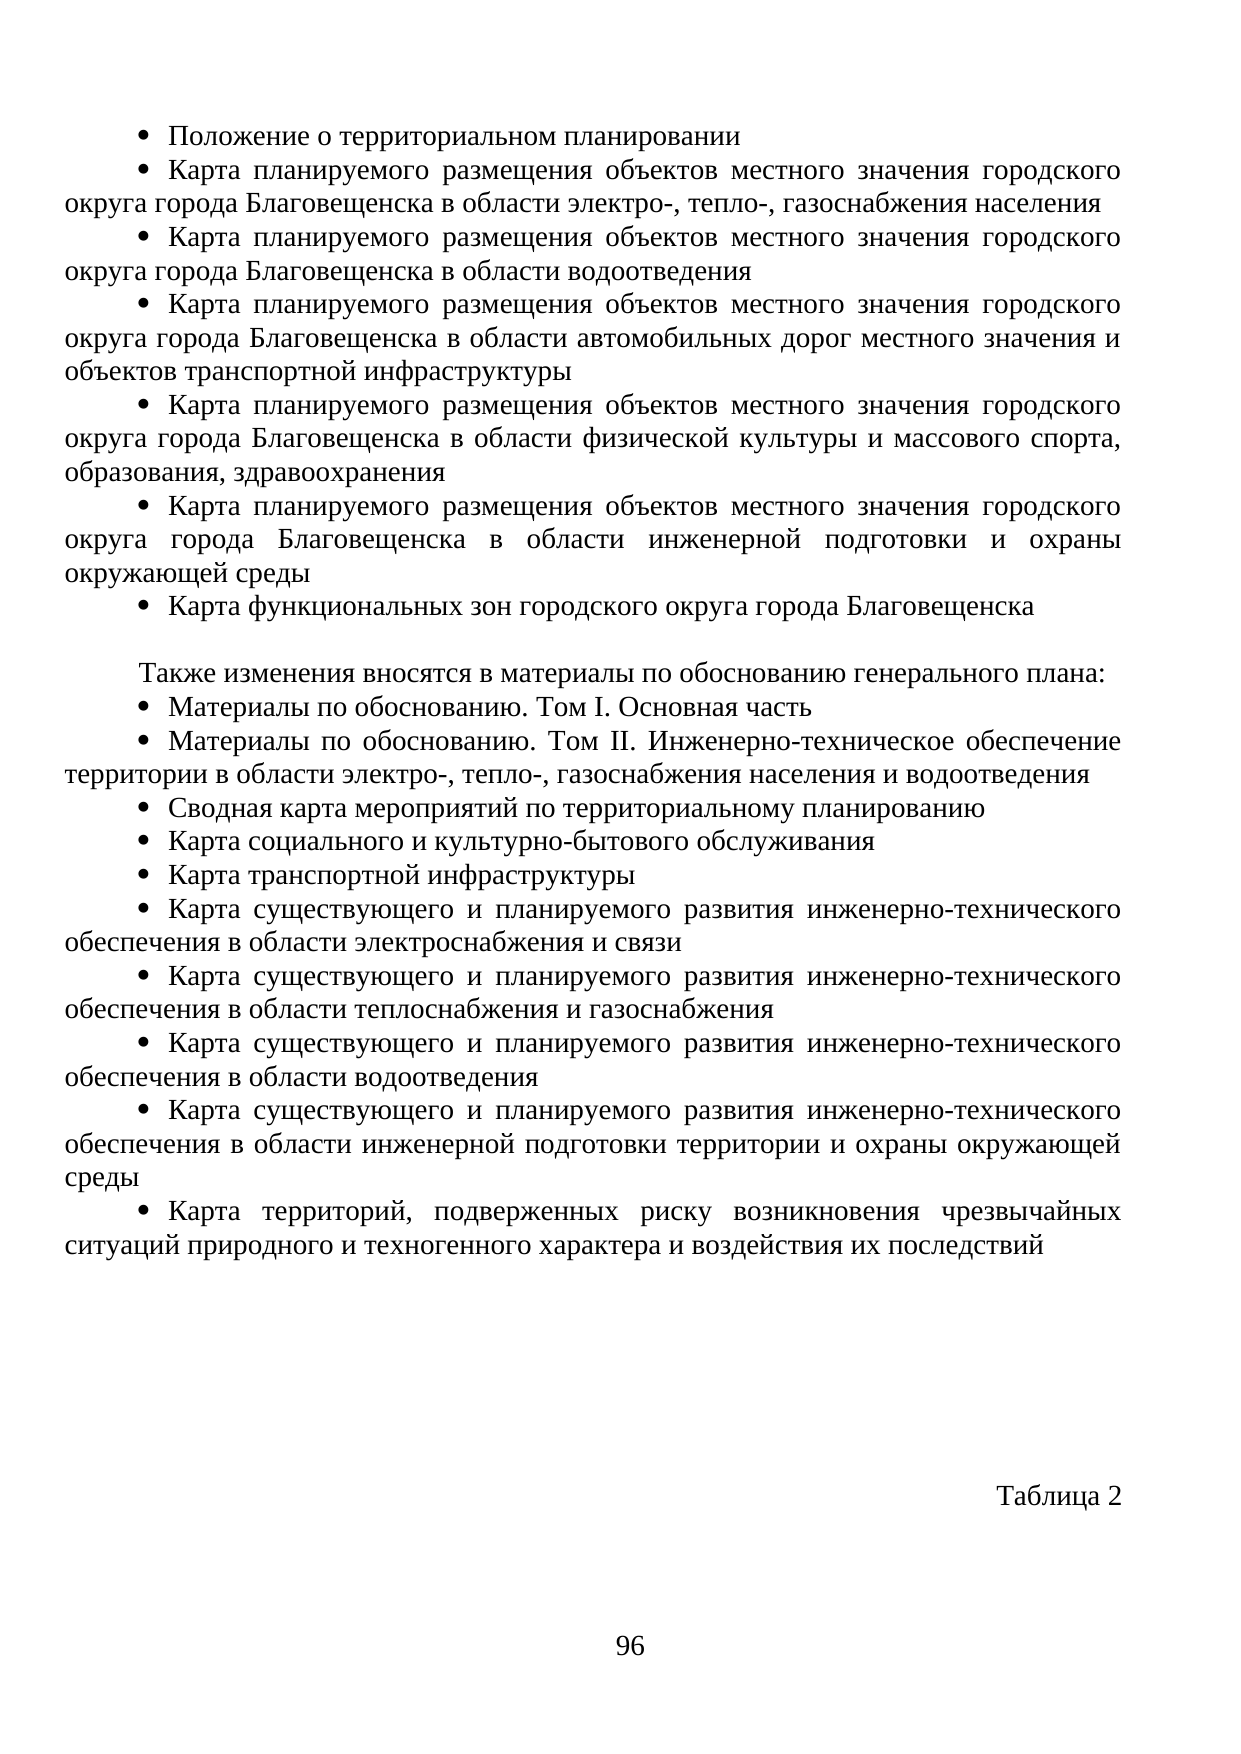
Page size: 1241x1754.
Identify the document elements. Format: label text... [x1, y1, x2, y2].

list Карта транспортной инфраструктуры [64, 857, 1122, 891]
list Карта планируемого размещения объектов местного значения городского округа города Благовещенска в области водоотведения [64, 219, 1122, 286]
list Карта существующего и планируемого развития инженерно-технического обеспечения в области теплоснабжения и газоснабжения [64, 958, 1122, 1025]
list Положение о территориальном планировании [64, 118, 1122, 152]
list Карта территорий, подверженных риску возникновения чрезвычайных ситуаций природного и техногенного характера и воздействия их последствий [64, 1193, 1122, 1260]
list Материалы по обоснованию. Том II. Инженерно-техническое обеспечение территории в области электро-, тепло-, газоснабжения населения и водоотведения [64, 723, 1122, 790]
list Карта планируемого размещения объектов местного значения городского округа города Благовещенска в области автомобильных дорог местного значения и объектов транспортной инфраструктуры [64, 286, 1122, 387]
list Карта социального и культурно-бытового обслуживания [64, 823, 1122, 857]
list Карта планируемого размещения объектов местного значения городского округа города Благовещенска в области физической культуры и массового спорта, образования, здравоохранения [64, 387, 1122, 488]
list Материалы по обоснованию. Том I. Основная часть [64, 689, 1122, 723]
list Карта планируемого размещения объектов местного значения городского округа города Благовещенска в области электро-, тепло-, газоснабжения населения [64, 152, 1122, 219]
list Карта планируемого размещения объектов местного значения городского округа города Благовещенска в области инженерной подготовки и охраны окружающей среды [64, 488, 1122, 588]
list Таблица 2 [64, 1478, 1122, 1511]
list Карта функциональных зон городского округа города Благовещенска [64, 588, 1122, 622]
list Карта существующего и планируемого развития инженерно-технического обеспечения в области электроснабжения и связи [64, 891, 1122, 958]
list Карта существующего и планируемого развития инженерно-технического обеспечения в области инженерной подготовки территории и охраны окружающей среды [64, 1092, 1122, 1193]
list Сводная карта мероприятий по территориальному планированию [64, 790, 1122, 823]
list Карта существующего и планируемого развития инженерно-технического обеспечения в области водоотведения [64, 1025, 1122, 1092]
text Также изменения вносятся в материалы по обоснованию генерального плана: [64, 656, 1122, 689]
